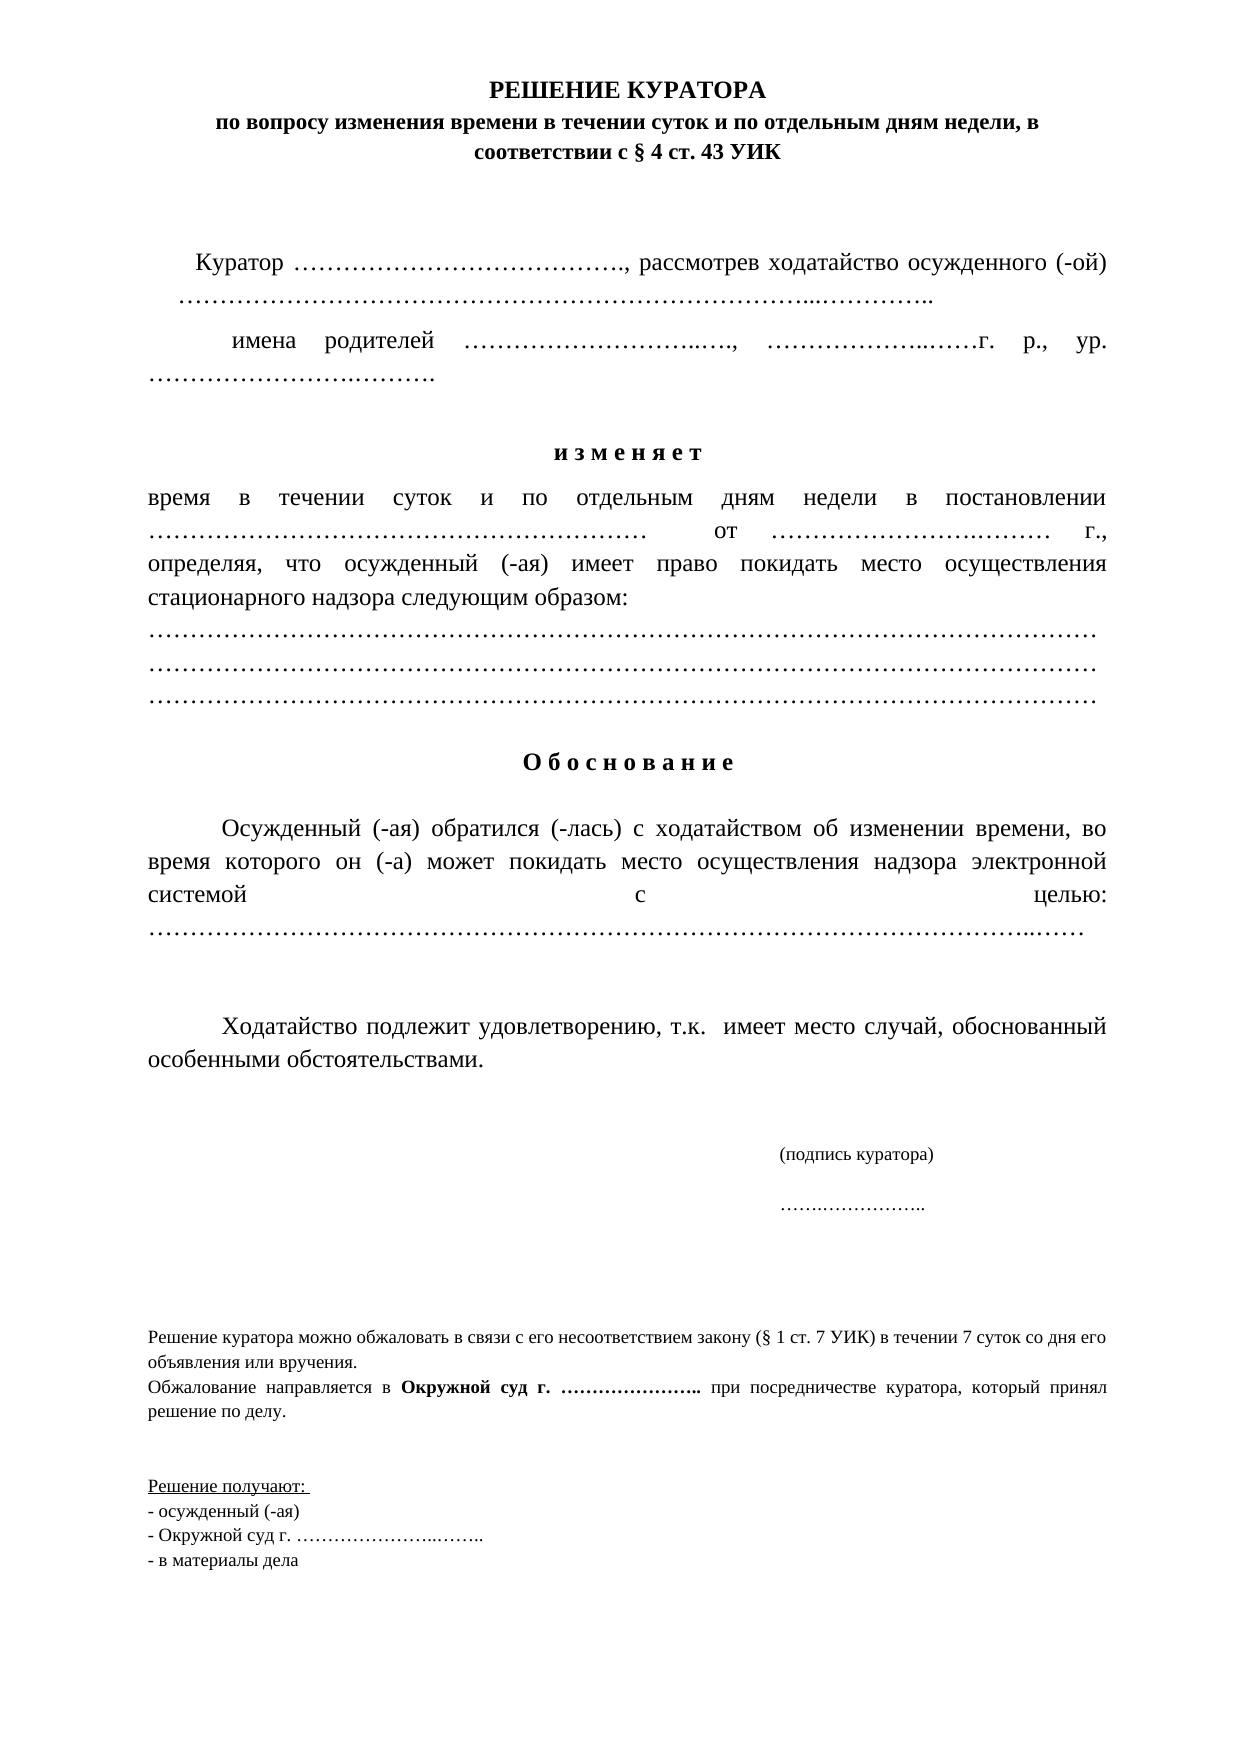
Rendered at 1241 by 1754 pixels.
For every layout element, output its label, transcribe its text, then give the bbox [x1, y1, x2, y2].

text - осужденный (-ая) [148, 1499, 1107, 1521]
text О б о с н о в а н и е [148, 747, 1107, 775]
text имена родителей ………………………..…., ………………..……г. р., ур. …………………….………. [148, 325, 1107, 387]
text Осужденный (-ая) обратился (-лась) с ходатайством об изменении времени, во время которого он (-а) может покидать место осуществления надзора электронной системой с целью: ……………………………………………………………………………………………..…… [148, 813, 1107, 941]
text Ходатайство подлежит удовлетворению, т.к. имеет место случай, обоснованный особенными обстоятельствами. [148, 1011, 1107, 1073]
text Куратор …………………………………., рассмотрев ходатайство осужденного (-ой) …………………………………………………………………...………….. [177, 247, 1107, 309]
text время в течении суток и по отдельным дням недели в постановлении …………………………………………………… от …………………….……… г., определяя, что осужденный (-ая) имеет право покидать место осуществления стационарного надзора следующим образом: [148, 482, 1107, 610]
text и з м е н я е т [148, 437, 1107, 466]
text Решение получают: [148, 1475, 1107, 1496]
text Решение куратора можно обжаловать в связи с его несоответствием закону (§ 1 ст. 7 УИК) в течении 7 суток со дня его объявления или вручения. [148, 1326, 1107, 1372]
text по вопросу изменения времени в течении суток и по отдельным дням недели, в соответствии с § 4 ст. 43 УИК [148, 108, 1107, 164]
text (подпись куратора) [605, 1143, 1107, 1164]
text ……………………………………………………………………………………………………………………………………………………………………………………………………………………………………………………………………………………………………………… [148, 614, 1107, 709]
text …….…………….. [605, 1192, 1107, 1214]
text - в материалы дела [148, 1549, 1107, 1571]
text РЕШЕНИЕ КУРАТОРА [148, 75, 1107, 104]
text - Окружной суд г. …………………..…….. [148, 1524, 1107, 1546]
text Обжалование направляется в Окружной суд г. ………………….. при посредничестве куратора, который принял решение по делу. [148, 1376, 1107, 1422]
